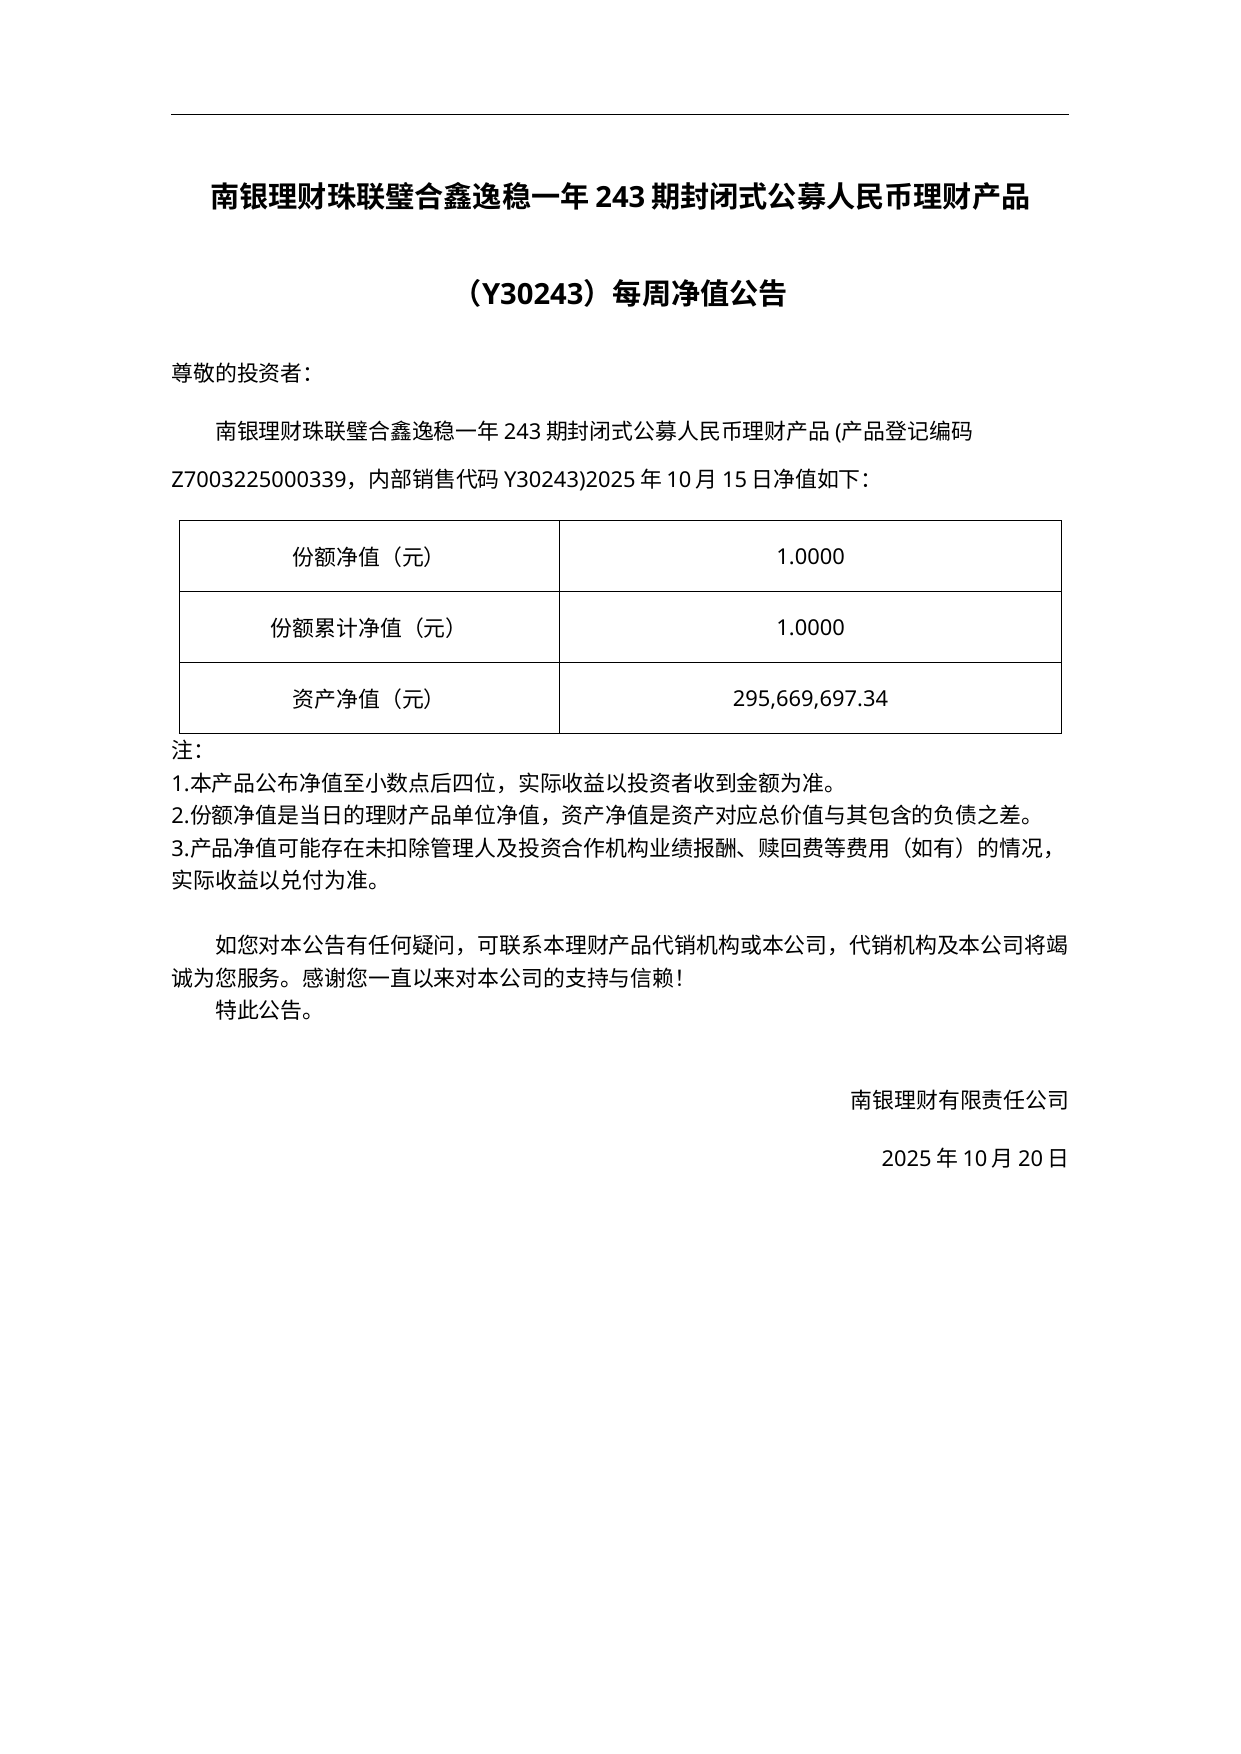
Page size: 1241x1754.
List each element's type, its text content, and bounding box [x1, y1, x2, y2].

table_cell 资产净值（元） [180, 663, 559, 733]
text 1.本产品公布净值至小数点后四位，实际收益以投资者收到金额为准。 [171, 765, 1069, 798]
text 2025年10月20日 [171, 1140, 1069, 1173]
table_header 1.0000 [560, 521, 1061, 591]
text 南银理财有限责任公司 [171, 1082, 1069, 1115]
table_cell 295,669,697.34 [560, 663, 1061, 733]
text 南银理财珠联璧合鑫逸稳一年243期封闭式公募人民币理财产品 (产品登记编码Z7003225000339，内部销售代码Y30243)2025年10月15日净值如下： [171, 413, 1069, 494]
text 2.份额净值是当日的理财产品单位净值，资产净值是资产对应总价值与其包含的负债之差。 [171, 798, 1069, 830]
table_cell 1.0000 [560, 592, 1061, 662]
text 3.产品净值可能存在未扣除管理人及投资合作机构业绩报酬、赎回费等费用（如有）的情况，实际收益以兑付为准。 [171, 830, 1069, 895]
table_cell 份额累计净值（元） [180, 592, 559, 662]
text 南银理财珠联璧合鑫逸稳一年243期封闭式公募人民币理财产品（Y30243）每周净值公告 [171, 162, 1069, 324]
table_header 份额净值（元） [180, 521, 559, 591]
text 特此公告。 [171, 993, 1069, 1025]
text 注： [171, 733, 1069, 765]
text 尊敬的投资者： [171, 355, 1069, 388]
text 如您对本公告有任何疑问，可联系本理财产品代销机构或本公司，代销机构及本公司将竭诚为您服务。感谢您一直以来对本公司的支持与信赖！ [171, 928, 1069, 993]
